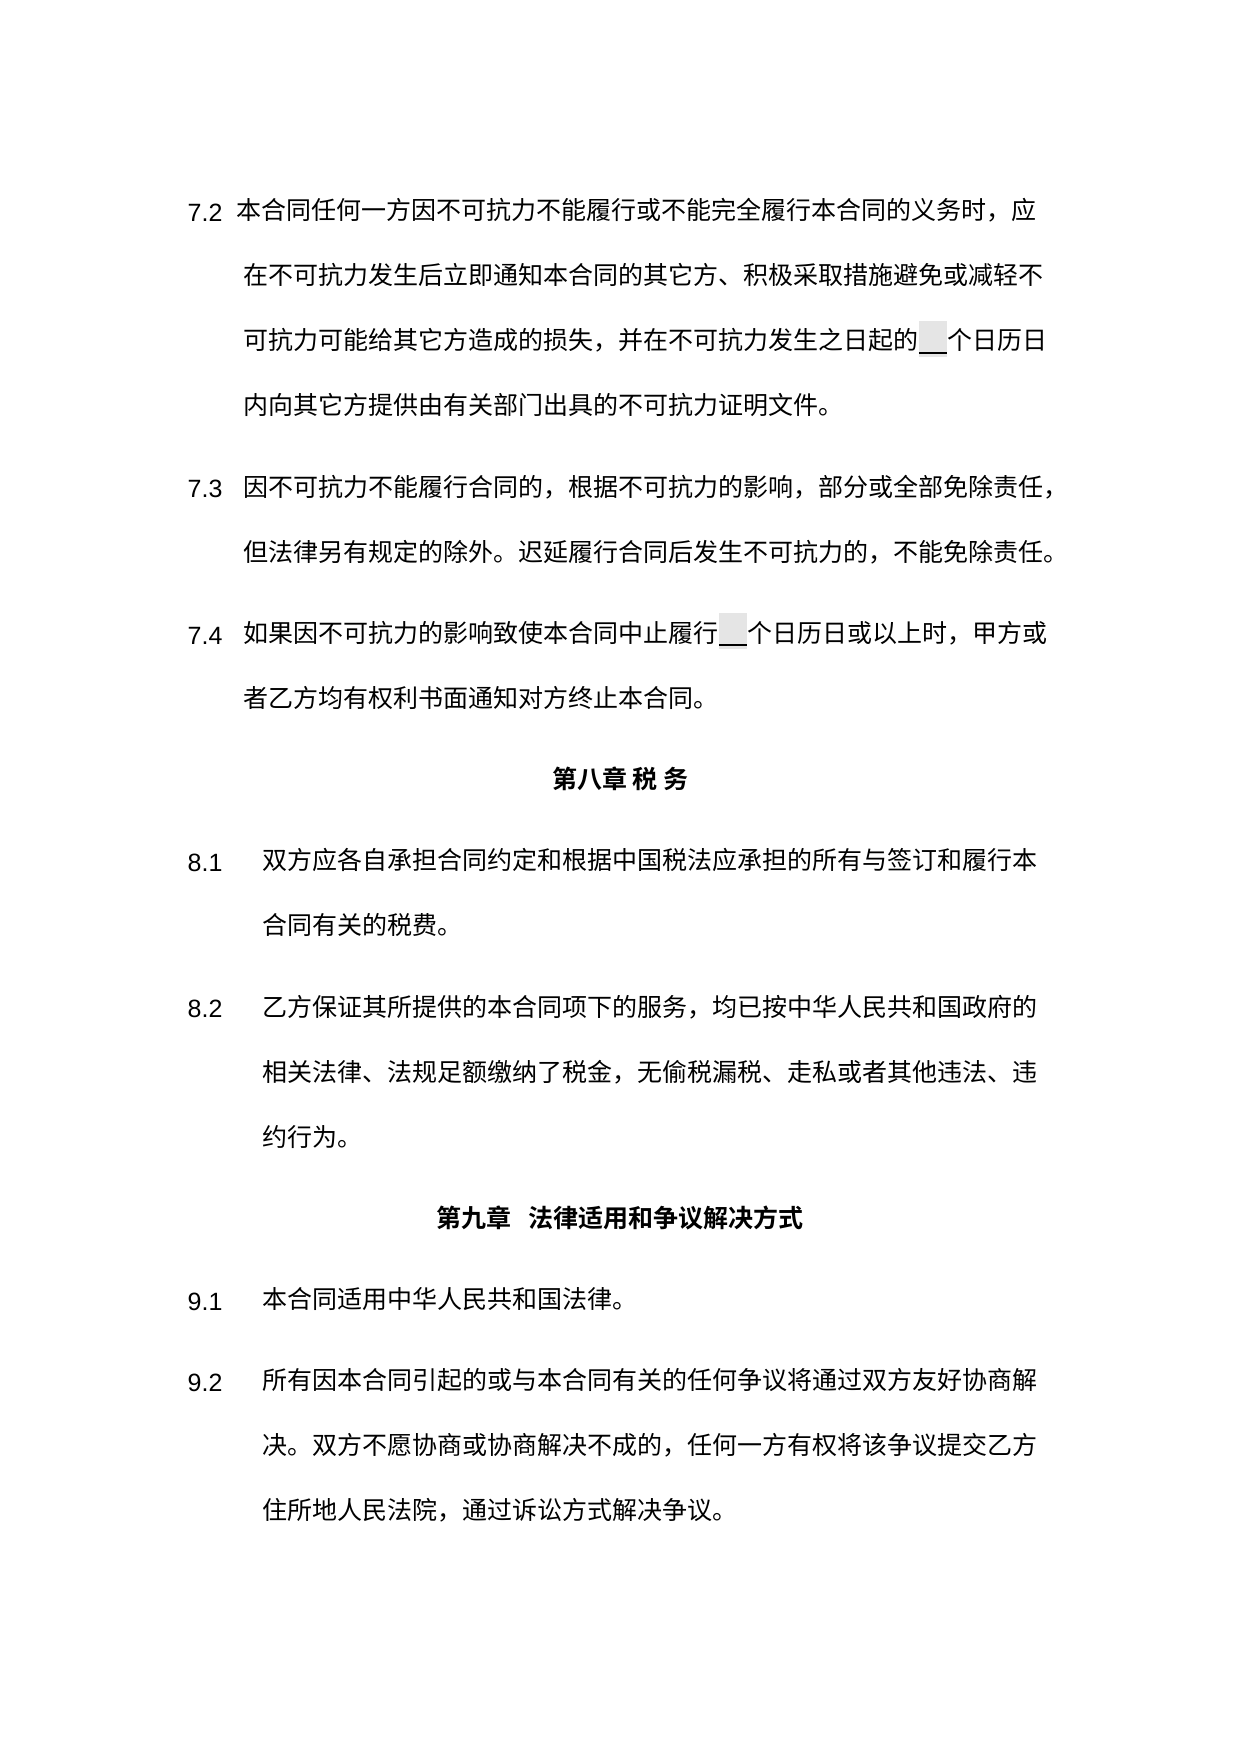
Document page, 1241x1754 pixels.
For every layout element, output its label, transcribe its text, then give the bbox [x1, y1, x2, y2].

text 7.2 本合同任何一方因不可抗力不能履行或不能完全履行本合同的义务时，应在不可抗力发生后立即通知本合同的其它方、积极采取措施避免或减轻不可抗力可能给其它方造成的损失，并在不可抗力发生之日起的 个日历日内向其它方提供由有关部门出具的不可抗力证明文件。 [187, 162, 1053, 422]
text 9.1 本合同适用中华人民共和国法律。 [187, 1251, 1053, 1316]
text 9.2 所有因本合同引起的或与本合同有关的任何争议将通过双方友好协商解决。双方不愿协商或协商解决不成的，任何一方有权将该争议提交乙方住所地人民法院，通过诉讼方式解决争议。 [187, 1332, 1053, 1527]
text 7.4 如果因不可抗力的影响致使本合同中止履行 个日历日或以上时，甲方或者乙方均有权利书面通知对方终止本合同。 [187, 584, 1053, 714]
text 第八章 税 务 [187, 731, 1053, 796]
text 7.3 因不可抗力不能履行合同的，根据不可抗力的影响，部分或全部免除责任，但法律另有规定的除外。迟延履行合同后发生不可抗力的，不能免除责任。 [187, 438, 1053, 568]
text 8.1 双方应各自承担合同约定和根据中国税法应承担的所有与签订和履行本合同有关的税费。 [187, 812, 1053, 942]
text 8.2 乙方保证其所提供的本合同项下的服务，均已按中华人民共和国政府的相关法律、法规足额缴纳了税金，无偷税漏税、走私或者其他违法、违约行为。 [187, 958, 1053, 1153]
text 第九章 法律适用和争议解决方式 [187, 1169, 1053, 1234]
